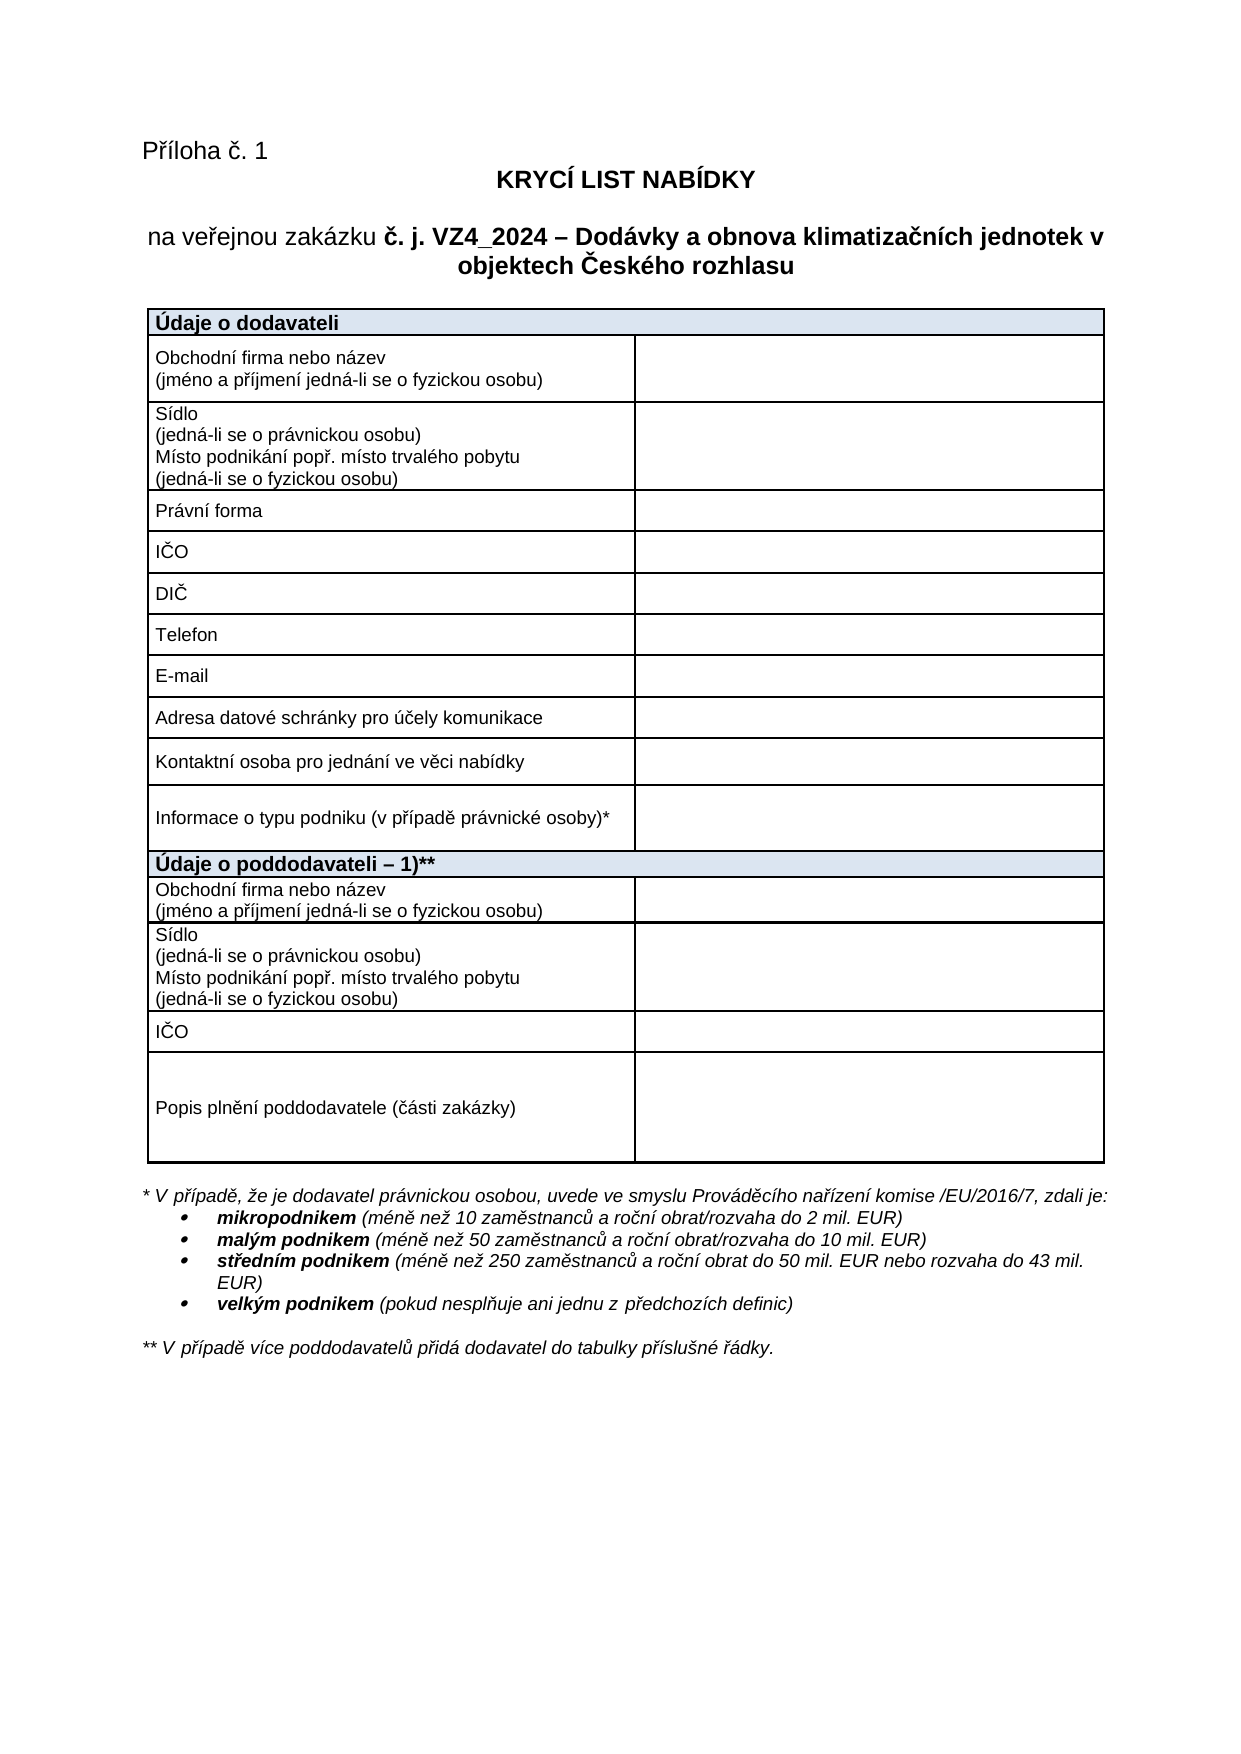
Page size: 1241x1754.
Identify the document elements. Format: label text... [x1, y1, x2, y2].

table_header Údaje o dodavateli [149, 310, 1103, 334]
table_cell [636, 1012, 1103, 1051]
text na veřejnou zakázku č. j. VZ4_2024 – Dodávky a obnova klimatizačních jednotek v objektech Českého rozhlasu [142, 222, 1110, 279]
table_cell Adresa datové schránky pro účely komunikace [149, 698, 634, 737]
table_cell IČO [149, 532, 634, 572]
list velkým podnikem (pokud nesplňuje ani jednu z předchozích definic) [179, 1293, 1110, 1315]
table_cell DIČ [149, 574, 634, 613]
table_cell Sídlo (jedná-li se o právnickou osobu) Místo podnikání popř. místo trvalého pobytu (jedná-li se o fyzickou osobu) [149, 924, 634, 1010]
table_cell [636, 698, 1103, 737]
table_cell [636, 491, 1103, 530]
text KRYCÍ LIST NABÍDKY [142, 164, 1110, 193]
table_cell IČO [149, 1012, 634, 1051]
table_cell Obchodní firma nebo název (jméno a příjmení jedná-li se o fyzickou osobu) [149, 878, 634, 921]
list středním podnikem (méně než 250 zaměstnanců a roční obrat do 50 mil. EUR nebo rozvaha do 43 mil. EUR) [179, 1250, 1110, 1293]
table_cell [636, 336, 1103, 401]
table_cell [636, 615, 1103, 654]
table_cell Údaje o poddodavateli – 1)** [149, 852, 1103, 876]
table_cell [636, 786, 1103, 850]
table_cell [636, 403, 1103, 489]
table_cell [636, 532, 1103, 572]
list malým podnikem (méně než 50 zaměstnanců a roční obrat/rozvaha do 10 mil. EUR) [179, 1228, 1110, 1250]
text ** V případě více poddodavatelů přidá dodavatel do tabulky příslušné řádky. [142, 1336, 1110, 1358]
table_cell [636, 1053, 1103, 1161]
table_cell [636, 574, 1103, 613]
table_cell Informace o typu podniku (v případě právnické osoby)* [149, 786, 634, 850]
table_cell [636, 656, 1103, 696]
table_cell Právní forma [149, 491, 634, 530]
table_cell [636, 878, 1103, 921]
table_cell Popis plnění poddodavatele (části zakázky) [149, 1053, 634, 1161]
text Příloha č. 1 [142, 136, 1110, 164]
table_cell [636, 924, 1103, 1010]
table_cell Telefon [149, 615, 634, 654]
table_cell Sídlo (jedná-li se o právnickou osobu) Místo podnikání popř. místo trvalého pobytu (jedná-li se o fyzickou osobu) [149, 403, 634, 489]
list mikropodnikem (méně než 10 zaměstnanců a roční obrat/rozvaha do 2 mil. EUR) [179, 1207, 1110, 1228]
table_cell E-mail [149, 656, 634, 696]
table_cell Obchodní firma nebo název (jméno a příjmení jedná-li se o fyzickou osobu) [149, 336, 634, 401]
table_cell [636, 739, 1103, 783]
table_cell Kontaktní osoba pro jednání ve věci nabídky [149, 739, 634, 783]
text * V případě, že je dodavatel právnickou osobou, uvede ve smyslu Prováděcího nařízení komise /EU/2016/7, zdali je: [142, 1185, 1110, 1207]
